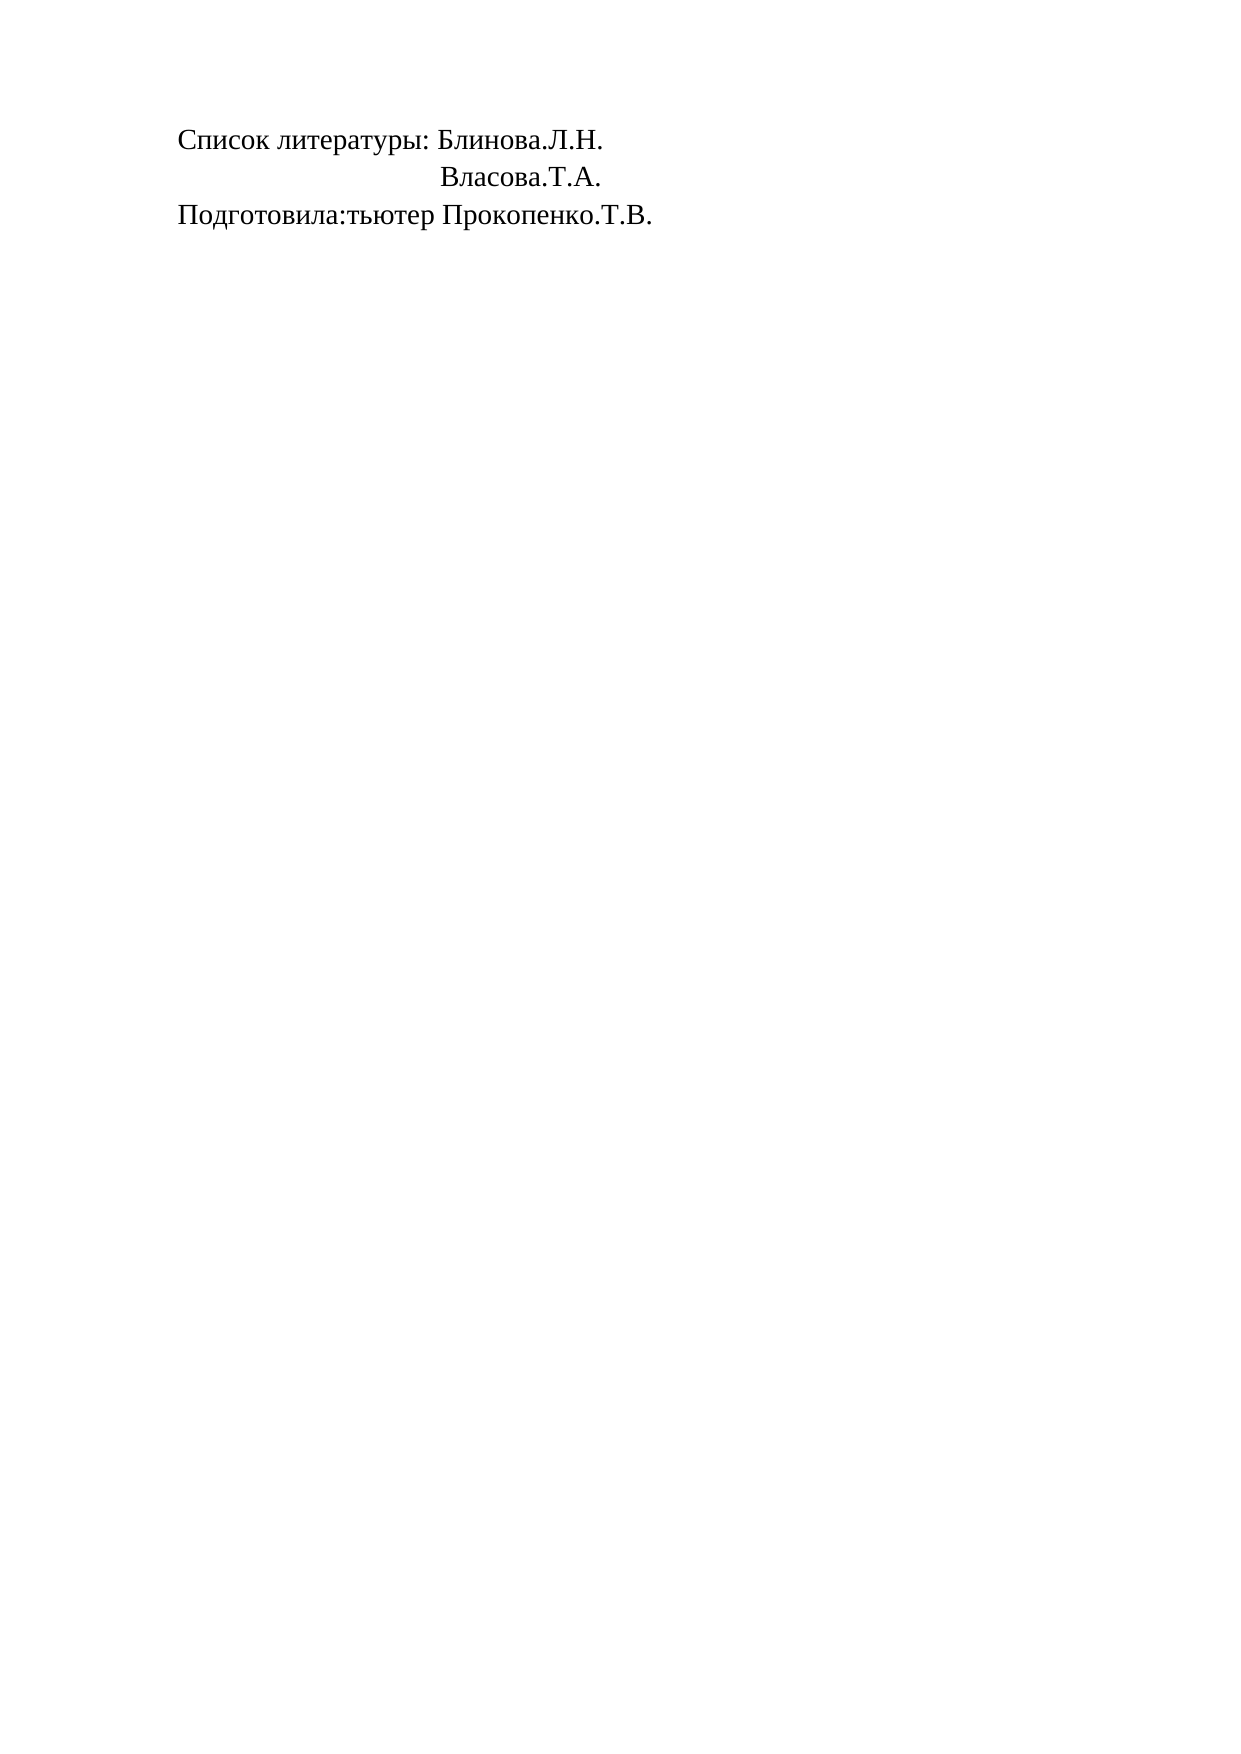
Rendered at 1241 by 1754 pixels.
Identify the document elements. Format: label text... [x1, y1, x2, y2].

text Список литературы: Блинова.Л.Н. [177, 118, 1152, 156]
text Подготовила:тьютер Прокопенко.Т.В. [177, 193, 1152, 231]
text Власова.Т.А. [177, 156, 1152, 193]
